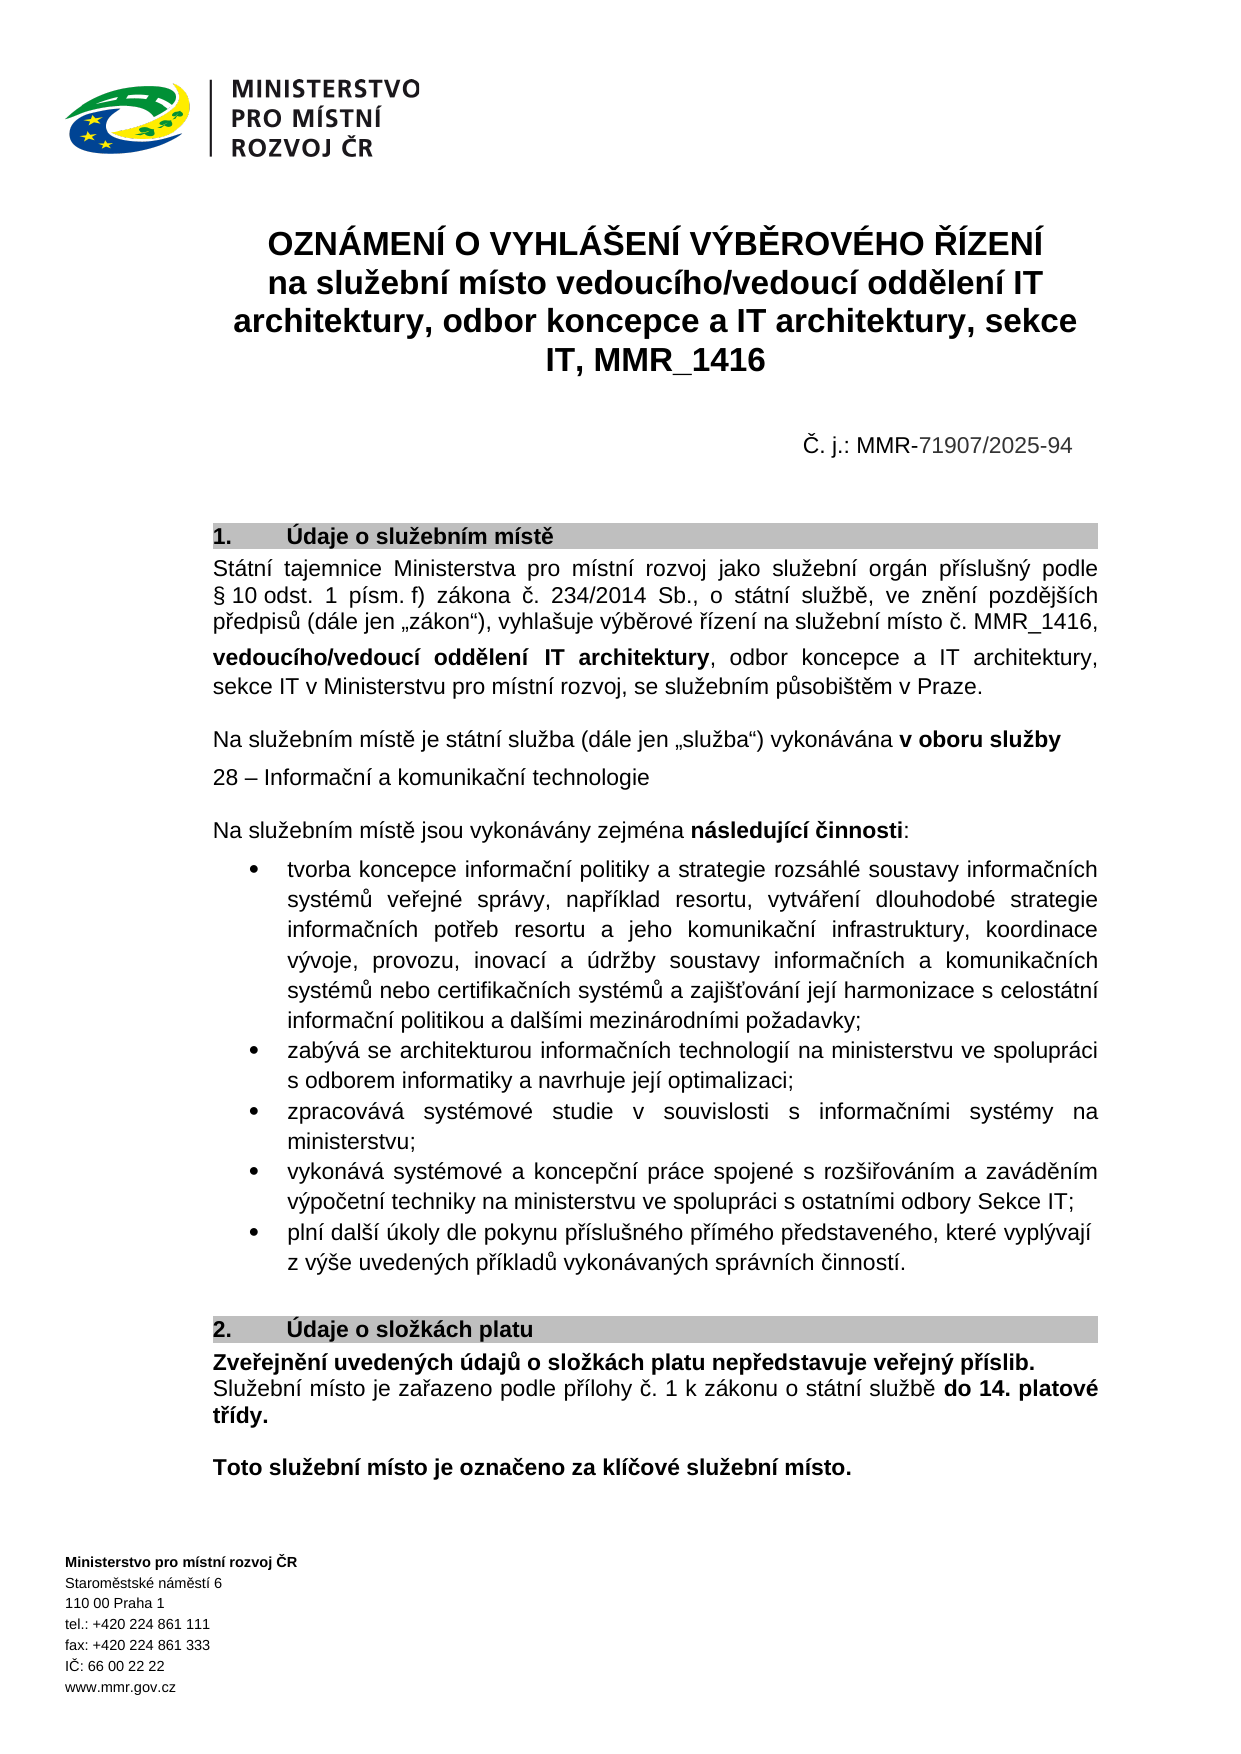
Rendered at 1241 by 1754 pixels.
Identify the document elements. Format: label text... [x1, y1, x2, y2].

text Toto služební místo je označeno za klíčové služební místo. [213, 1454, 1098, 1481]
list vykonává systémové a koncepční práce spojené s rozšiřováním a zaváděním výpočetní techniky na ministerstvu ve spolupráci s ostatními odbory Sekce IT; [250, 1158, 1098, 1214]
picture [65, 79, 420, 157]
text Na služebním místě jsou vykonávány zejména následující činnosti: [213, 817, 1098, 843]
subtitle 2. Údaje o složkách platu [213, 1316, 1098, 1343]
text Státní tajemnice Ministerstva pro místní rozvoj jako služební orgán příslušný podle § 10 odst. 1 písm. f) zákona č. 234/2014 Sb., o státní službě, ve znění pozdějších předpisů (dále jen „zákon“), vyhlašuje výběrové řízení na služební místo č. MMR_1416, vedoucího/vedoucí oddělení IT architektury, odbor koncepce a IT architektury, sekce IT v Ministerstvu pro místní rozvoj, se služebním působištěm v Praze. [213, 555, 1098, 699]
text 28 – Informační a komunikační technologie [213, 764, 1098, 791]
text Na služebním místě je státní služba (dále jen „služba“) vykonávána v oboru služby [213, 726, 1098, 752]
text Č. j.: MMR-71907/2025-94 [729, 432, 1098, 459]
list tvorba koncepce informační politiky a strategie rozsáhlé soustavy informačních systémů veřejné správy, například resortu, vytváření dlouhodobé strategie informačních potřeb resortu a jeho komunikační infrastruktury, koordinace vývoje, provozu, inovací a údržby soustavy informačních a komunikačních systémů nebo certifikačních systémů a zajišťování její harmonizace s celostátní informační politikou a dalšími mezinárodními požadavky; [250, 856, 1098, 1033]
text na služební místo vedoucího/vedoucí oddělení IT architektury, odbor koncepce a IT architektury, sekce IT, MMR_1416 [213, 263, 1098, 378]
list zpracovává systémové studie v souvislosti s informačními systémy na ministerstvu; [250, 1098, 1098, 1154]
text Služební místo je zařazeno podle přílohy č. 1 k zákonu o státní službě do 14. platové třídy. [213, 1375, 1098, 1428]
list zabývá se architekturou informačních technologií na ministerstvu ve spolupráci s odborem informatiky a navrhuje její optimalizaci; [250, 1037, 1098, 1094]
subtitle 1. Údaje o služebním místě [213, 523, 1098, 549]
list plní další úkoly dle pokynu příslušného přímého představeného, které vyplývají z výše uvedených příkladů vykonávaných správních činností. [250, 1218, 1098, 1275]
text Zveřejnění uvedených údajů o složkách platu nepředstavuje veřejný příslib. [213, 1349, 1098, 1375]
text OZNÁMENÍ O VYHLÁŠENÍ VÝBĚROVÉHO ŘÍZENÍ [213, 224, 1098, 263]
